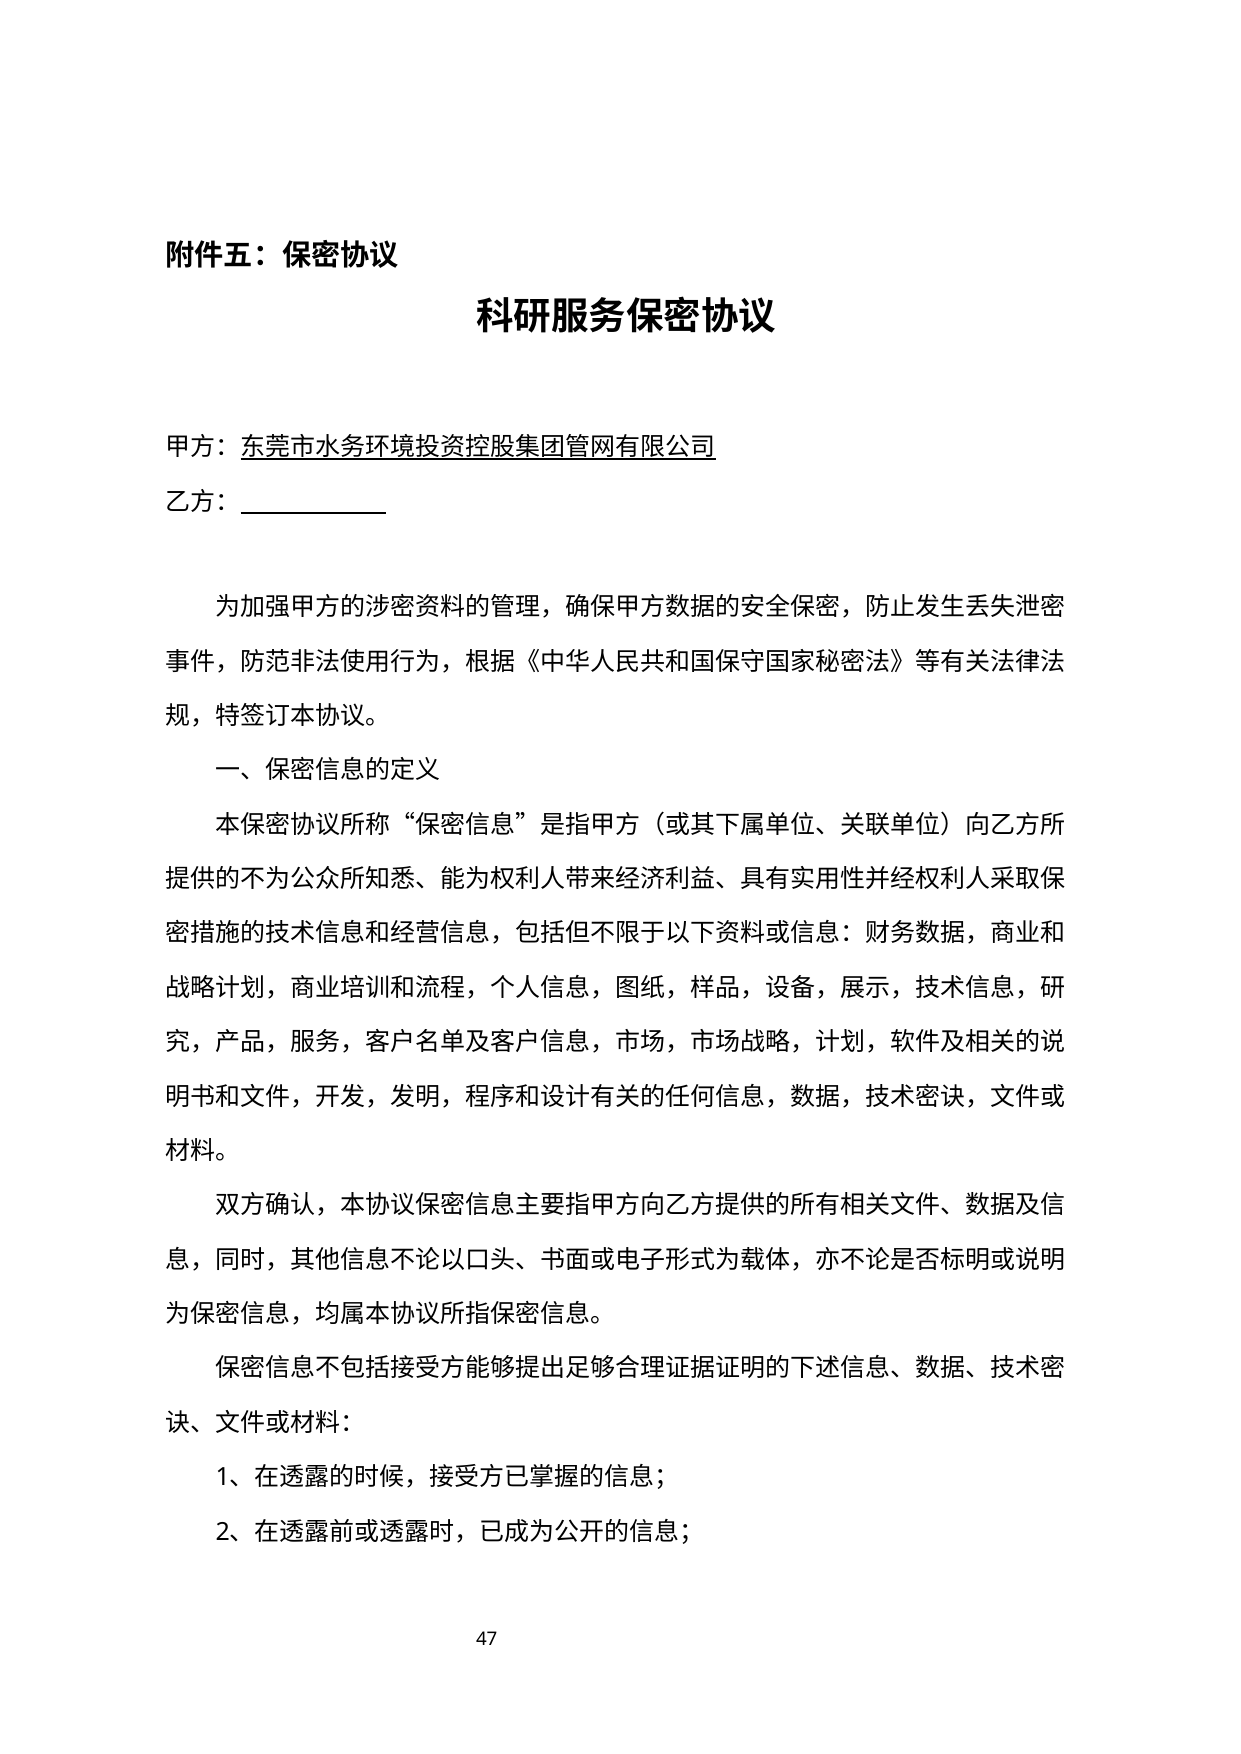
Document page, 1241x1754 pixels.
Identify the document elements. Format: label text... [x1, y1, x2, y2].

text 为加强甲方的涉密资料的管理，确保甲方数据的安全保密，防止发生丢失泄密事件，防范非法使用行为，根据《中华人民共和国保守国家秘密法》等有关法律法规，特签订本协议。 [165, 587, 1087, 732]
text 双方确认，本协议保密信息主要指甲方向乙方提供的所有相关文件、数据及信息，同时，其他信息不论以口头、书面或电子形式为载体，亦不论是否标明或说明为保密信息，均属本协议所指保密信息。 [165, 1185, 1087, 1330]
text 1、在透露的时候，接受方已掌握的信息； [165, 1457, 1087, 1493]
text 一、保密信息的定义 [165, 750, 1087, 786]
text 2、在透露前或透露时，已成为公开的信息； [165, 1511, 1087, 1547]
text 本保密协议所称“保密信息”是指甲方（或其下属单位、关联单位）向乙方所提供的不为公众所知悉、能为权利人带来经济利益、具有实用性并经权利人采取保密措施的技术信息和经营信息，包括但不限于以下资料或信息：财务数据，商业和战略计划，商业培训和流程，个人信息，图纸，样品，设备，展示，技术信息，研究，产品，服务，客户名单及客户信息，市场，市场战略，计划，软件及相关的说明书和文件，开发，发明，程序和设计有关的任何信息，数据，技术密诀，文件或材料。 [165, 804, 1087, 1167]
text 乙方： [165, 481, 1087, 517]
text 科研服务保密协议 [165, 289, 1087, 339]
text 保密信息不包括接受方能够提出足够合理证据证明的下述信息、数据、技术密诀、文件或材料： [165, 1348, 1087, 1438]
text 甲方：东莞市水务环境投资控股集团管网有限公司 [165, 427, 1087, 463]
text 附件五：保密协议 [165, 218, 1087, 277]
